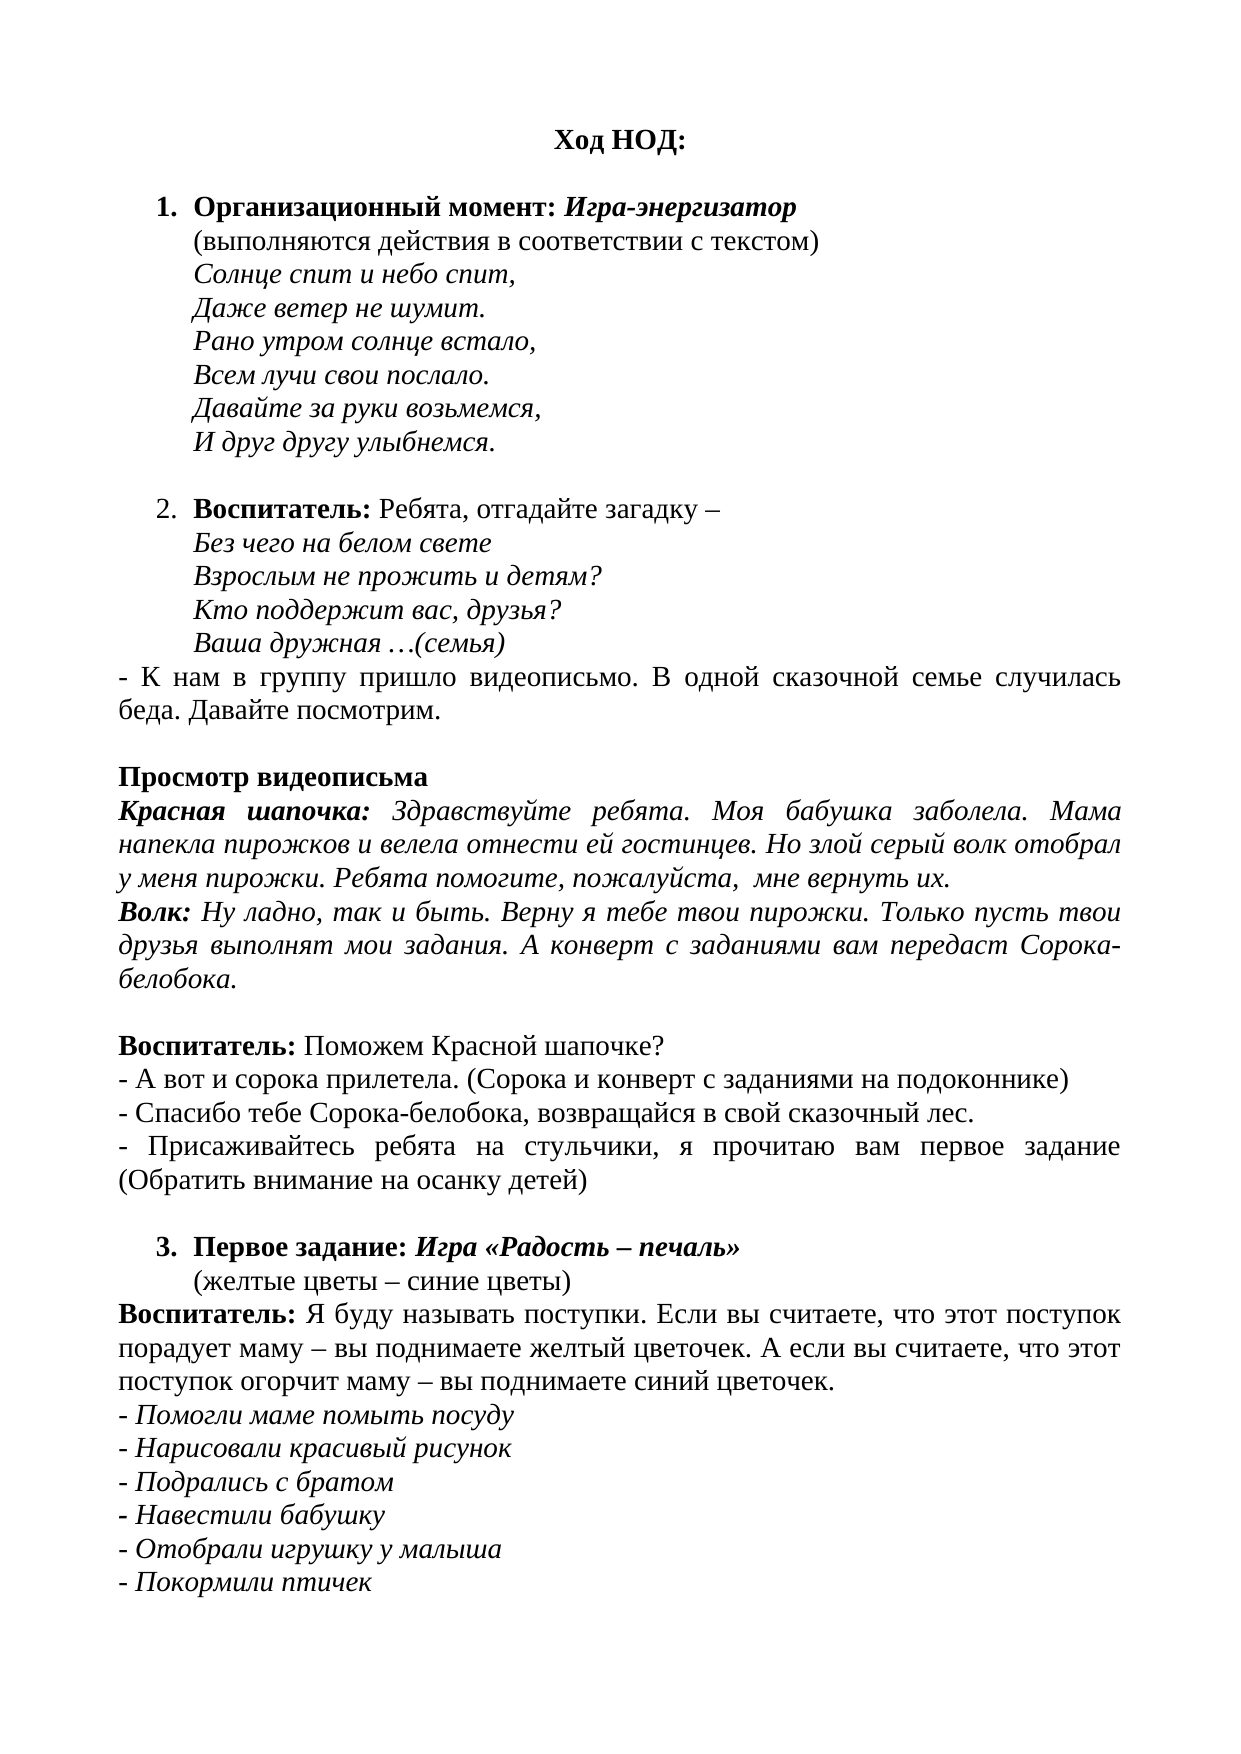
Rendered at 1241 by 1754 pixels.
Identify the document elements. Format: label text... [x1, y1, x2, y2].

text Ход НОД: [118, 122, 1122, 156]
list Кто поддержит вас, друзья? [193, 592, 1122, 625]
list Даже ветер не шумит. [193, 290, 1122, 323]
text Волк: Ну ладно, так и быть. Верну я тебе твои пирожки. Только пусть твои друзья выполнят мои задания. А конверт с заданиями вам передаст Сорока-белобока. [118, 894, 1122, 994]
list Взрослым не прожить и детям? [193, 558, 1122, 592]
text - Помогли маме помыть посуду [118, 1397, 1122, 1430]
text - Присаживайтесь ребята на стульчики, я прочитаю вам первое задание (Обратить внимание на осанку детей) [118, 1128, 1122, 1196]
list Солнце спит и небо спит, [193, 256, 1122, 290]
text - Отобрали игрушку у малыша [118, 1531, 1122, 1564]
text Воспитатель: Я буду называть поступки. Если вы считаете, что этот поступок порадует маму – вы поднимаете желтый цветочек. А если вы считаете, что этот поступок огорчит маму – вы поднимаете синий цветочек. [118, 1296, 1122, 1397]
list Первое задание: Игра «Радость – печаль» [156, 1229, 1122, 1263]
text Красная шапочка: Здравствуйте ребята. Моя бабушка заболела. Мама напекла пирожков и велела отнести ей гостинцев. Но злой серый волк отобрал у меня пирожки. Ребята помогите, пожалуйста, мне вернуть их. [118, 793, 1122, 894]
list (выполняются действия в соответствии с текстом) [193, 223, 1122, 256]
list Рано утром солнце встало, [193, 323, 1122, 357]
list Без чего на белом свете [193, 525, 1122, 558]
list Организационный момент: Игра-энергизатор [156, 189, 1122, 223]
text - Навестили бабушку [118, 1497, 1122, 1531]
list Всем лучи свои послало. [193, 357, 1122, 391]
list И друг другу улыбнемся. [193, 424, 1122, 458]
list Воспитатель: Ребята, отгадайте загадку – [156, 491, 1122, 525]
text - А вот и сорока прилетела. (Сорока и конверт с заданиями на подоконнике) [118, 1061, 1122, 1095]
text Воспитатель: Поможем Красной шапочке? [118, 1028, 1122, 1061]
list Ваша дружная …(семья) [193, 625, 1122, 659]
text - Нарисовали красивый рисунок [118, 1430, 1122, 1464]
list Давайте за руки возьмемся, [193, 391, 1122, 424]
list (желтые цветы – синие цветы) [193, 1263, 1122, 1296]
text - Спасибо тебе Сорока-белобока, возвращайся в свой сказочный лес. [118, 1095, 1122, 1128]
text - К нам в группу пришло видеописьмо. В одной сказочной семье случилась беда. Давайте посмотрим. [118, 659, 1122, 726]
text Просмотр видеописьма [118, 759, 1122, 793]
text - Подрались с братом [118, 1464, 1122, 1497]
text - Покормили птичек [118, 1564, 1122, 1598]
